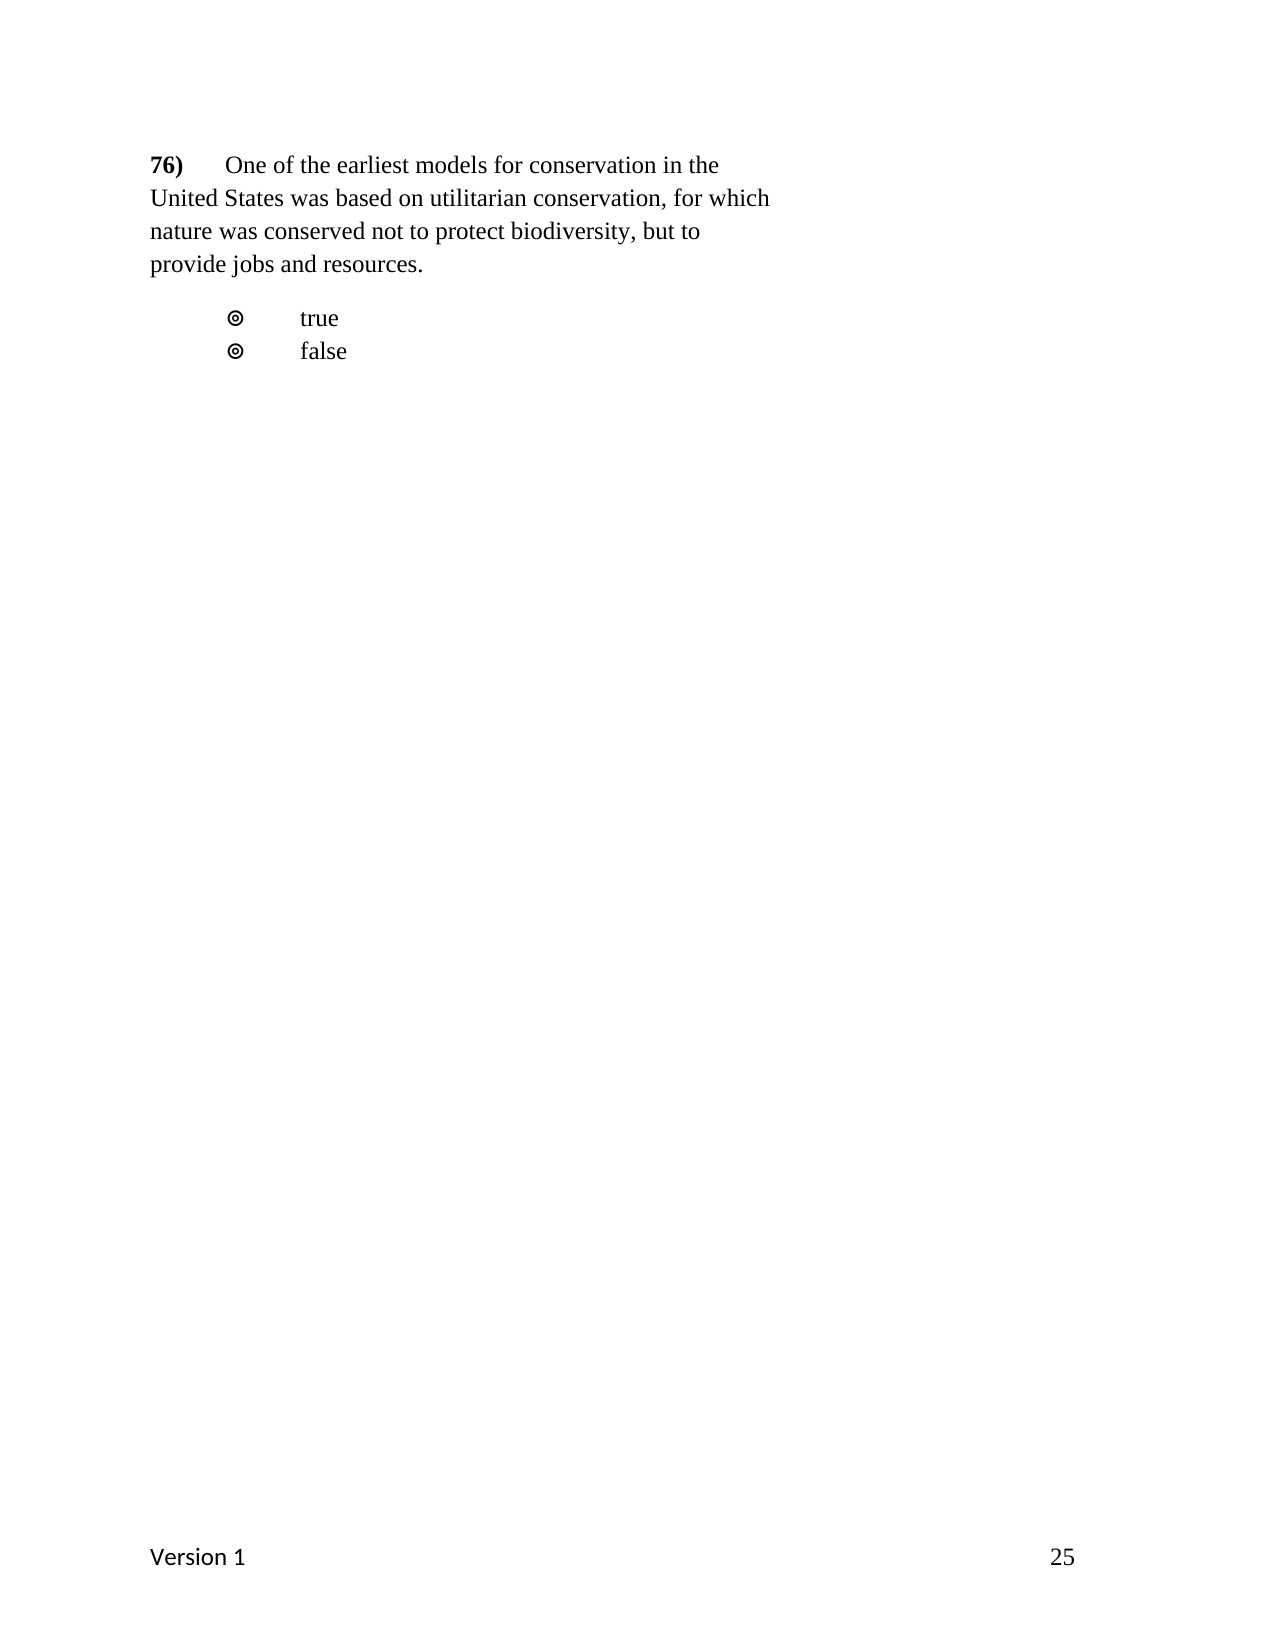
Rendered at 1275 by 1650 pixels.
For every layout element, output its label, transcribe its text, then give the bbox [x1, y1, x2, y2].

text 76) One of the earliest models for conservation in the United States was based on utilitarian conservation, for which nature was conserved not to protect biodiversity, but to provide jobs and resources. [150, 150, 775, 278]
text ⊚ true ⊚ false [150, 303, 775, 365]
